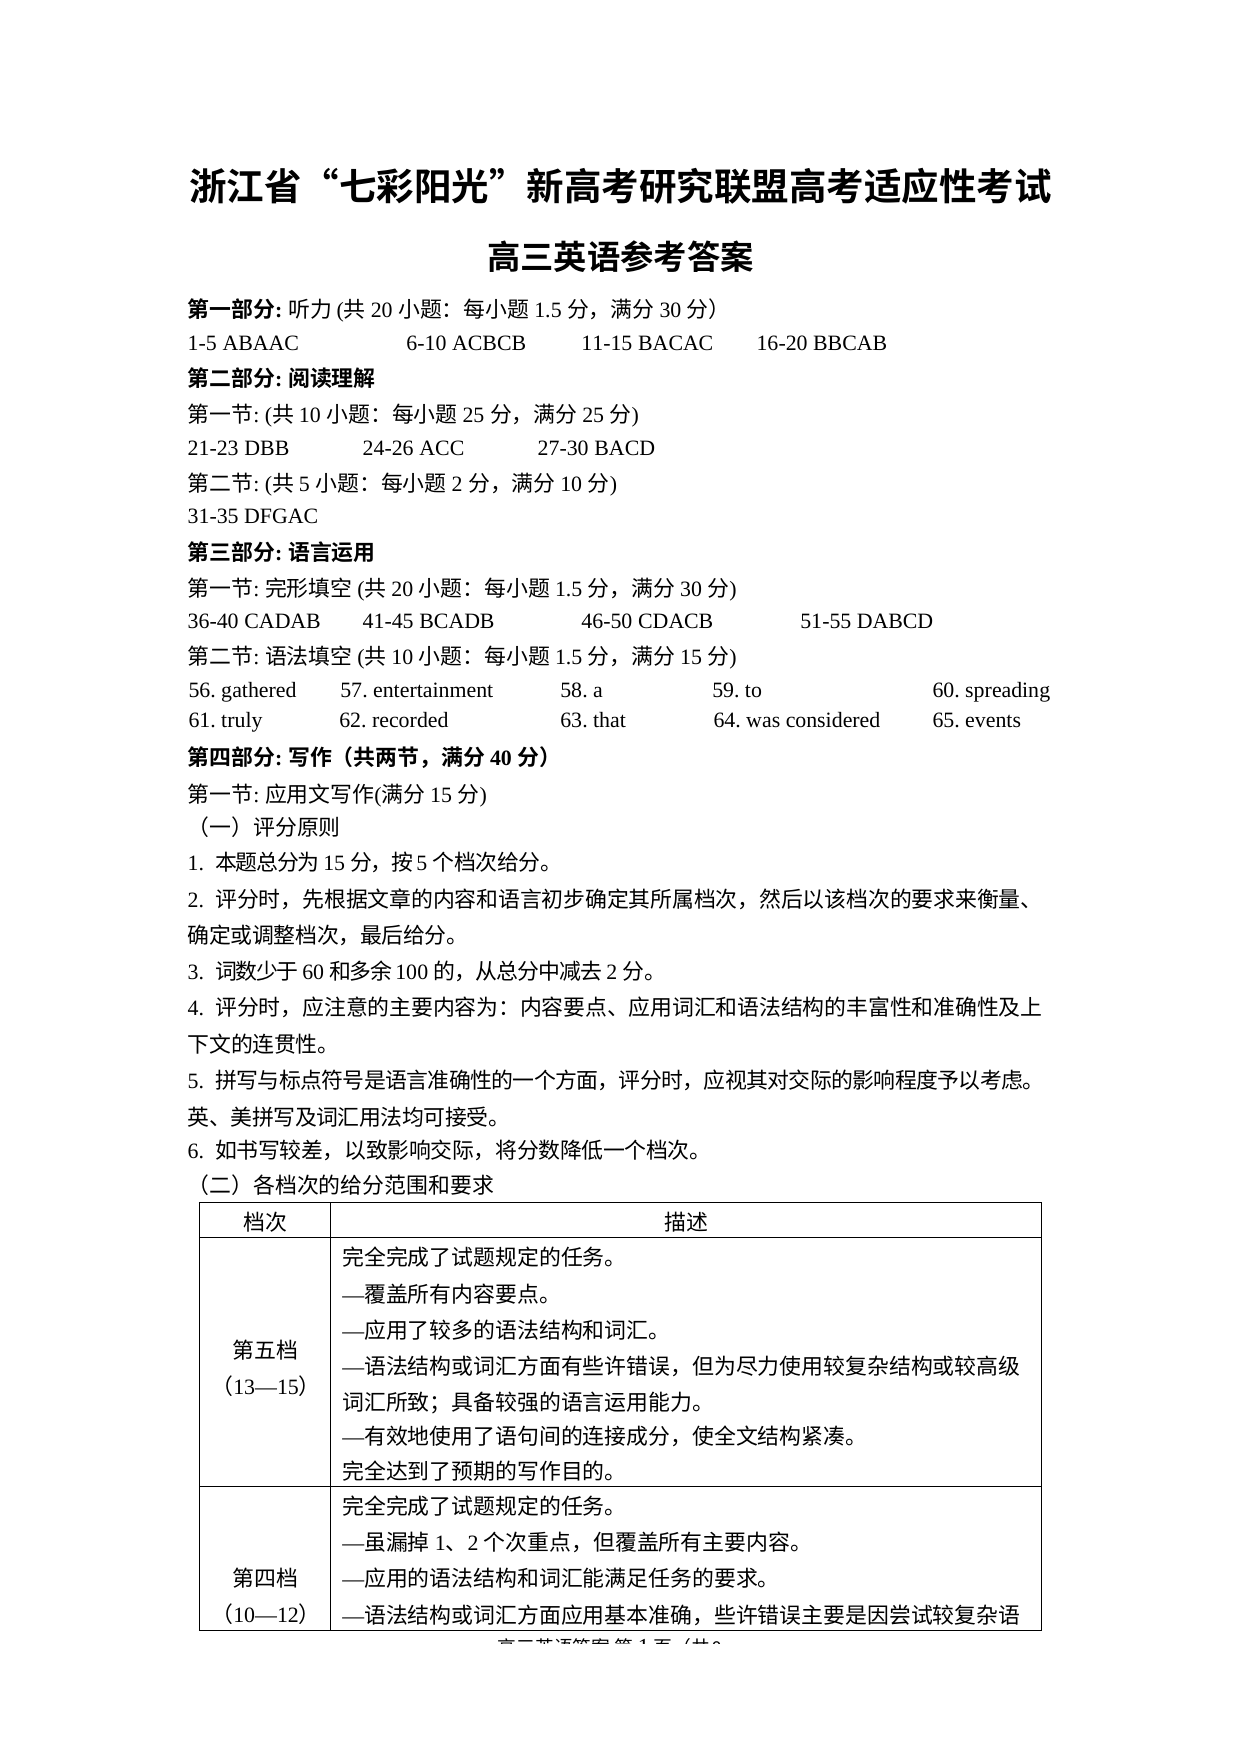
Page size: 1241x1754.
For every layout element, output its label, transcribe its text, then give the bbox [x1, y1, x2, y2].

list 拼写与标点符号是语言准确性的一个方面，评分时，应视其对交际的影响程度予以考虑。英、美拼写及词汇用法均可接受。 [187, 1063, 1064, 1131]
list 如书写较差，以致影响交际，将分数降低一个档次。 [187, 1136, 1076, 1164]
table_header 56. gathered [183, 678, 318, 706]
list 本题总分为 15 分，按 5 个档次给分。 [187, 845, 1076, 877]
text 第四部分: 写作（共两节，满分 40 分） 第一节: 应用文写作(满分 15 分) [187, 740, 568, 808]
text 1-5 ABAAC 6-10 ACBCB 11-15 BACAC 16-20 BBCAB [187, 330, 1076, 355]
table_cell 65. events [907, 706, 1056, 734]
table_cell 62. recorded [318, 706, 527, 734]
list 词数少于 60 和多余 100 的，从总分中减去 2 分。 [187, 954, 1076, 986]
text 第一部分: 听力 (共 20 小题：每小题 1.5 分，满分 30 分） [187, 292, 1076, 324]
table_cell 完全完成了试题规定的任务。 —覆盖所有内容要点。 —应用了较多的语法结构和词汇。 —语法结构或词汇方面有些许错误，但为尽力使用较复杂结构或较高级词汇所致；具备较强的语言运用能力。 —有效地使用了语句间的连接成分，使全文结构紧凑。 完全达到了预期的写作目的。 [331, 1238, 1041, 1486]
text 高三英语参考答案 [185, 231, 1055, 279]
table_cell 63. that [527, 706, 669, 734]
text 21-23 DBB 24-26 ACC 27-30 BACD [187, 435, 1076, 460]
text 第一节: (共 10 小题：每小题 25 分，满分 25 分) [187, 397, 1076, 429]
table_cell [331, 1487, 1041, 1630]
text 浙江省“七彩阳光”新高考研究联盟高考适应性考试 [185, 157, 1055, 211]
text （一）评分原则 [187, 813, 1076, 841]
table_header 描述 [331, 1203, 1041, 1237]
text 31-35 DFGAC [187, 503, 1076, 528]
table_header 60. spreading [907, 678, 1056, 706]
table_header 57. entertainment [318, 678, 527, 706]
table_cell 第五档 （13—15） [200, 1238, 330, 1486]
table_header 59. to [669, 678, 907, 706]
subtitle 第二部分: 阅读理解 [187, 361, 1076, 393]
text 36-40 CADAB 41-45 BCADB 46-50 CDACB 51-55 DABCD [187, 608, 1076, 633]
table_cell 第四档 （10—12） [200, 1487, 330, 1630]
text 第二节: 语法填空 (共 10 小题：每小题 1.5 分，满分 15 分) [187, 639, 1076, 671]
table_cell 64. was considered [669, 706, 907, 734]
list 评分时，应注意的主要内容为：内容要点、应用词汇和语法结构的丰富性和准确性及上下文的连贯性。 [187, 990, 1053, 1058]
text （二）各档次的给分范围和要求 [187, 1168, 1076, 1200]
text 第一节: 完形填空 (共 20 小题：每小题 1.5 分，满分 30 分) [187, 571, 1076, 602]
subtitle 第三部分: 语言运用 [187, 534, 1076, 566]
table_header 档次 [200, 1203, 330, 1237]
table_cell 61. truly [183, 706, 318, 734]
text 第二节: (共 5 小题：每小题 2 分，满分 10 分) [187, 466, 1076, 497]
table_header 58. a [527, 678, 669, 706]
list 评分时，先根据文章的内容和语言初步确定其所属档次，然后以该档次的要求来衡量、确定或调整档次，最后给分。 [187, 882, 1053, 949]
